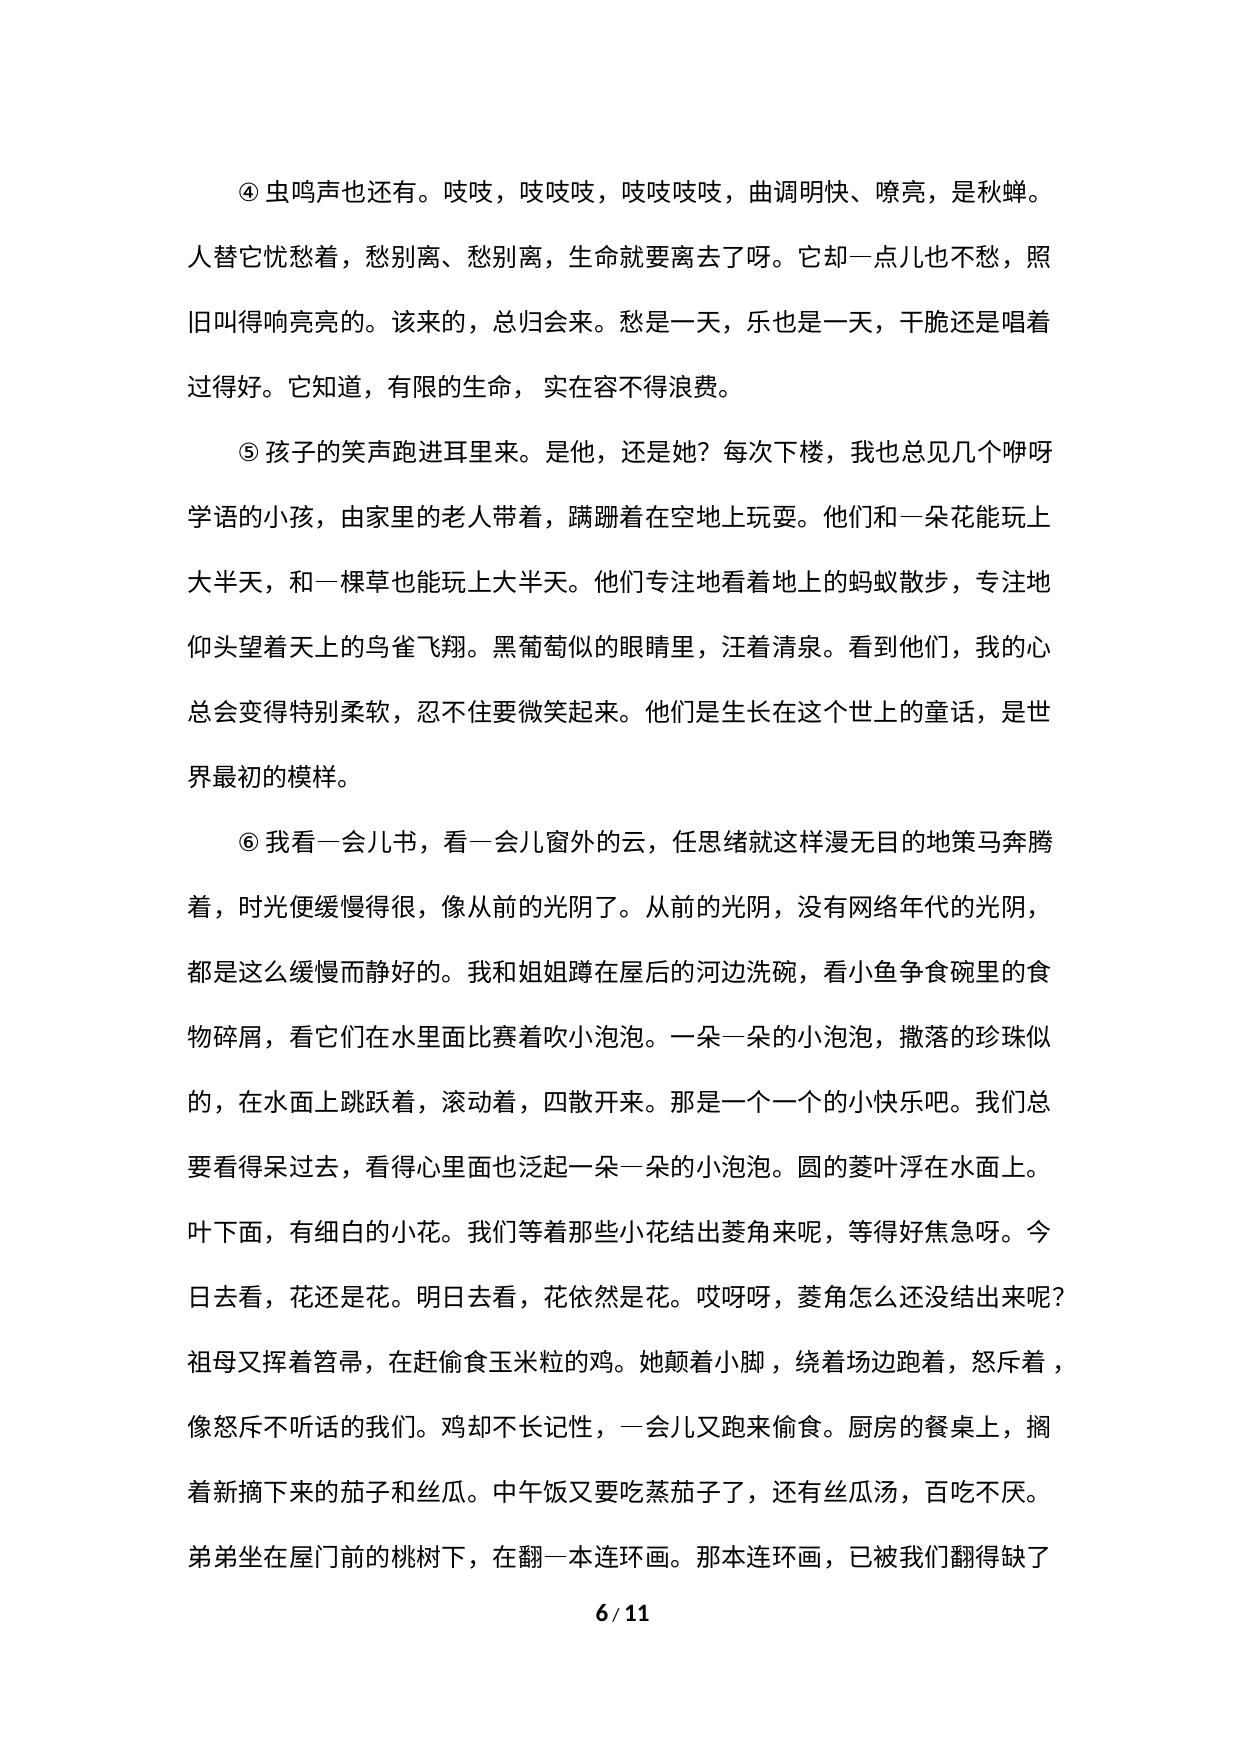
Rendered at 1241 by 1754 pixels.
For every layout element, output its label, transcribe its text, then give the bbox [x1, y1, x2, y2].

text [187, 808, 1053, 1588]
text ⑤孩子的笑声跑进耳里来。是他，还是她？每次下楼，我也总见几个咿呀学语的小孩，由家里的老人带着，蹒跚着在空地上玩耍。他们和—朵花能玩上大半天，和—棵草也能玩上大半天。他们专注地看着地上的蚂蚁散步，专注地仰头望着天上的鸟雀飞翔。黑葡萄似的眼睛里，汪着清泉。看到他们，我的心总会变得特别柔软，忍不住要微笑起来。他们是生长在这个世上的童话，是世界最初的模样。 [187, 418, 1053, 808]
text ④虫鸣声也还有。吱吱，吱吱吱，吱吱吱吱，曲调明快、嘹亮，是秋蝉。人替它忧愁着，愁别离、愁别离，生命就要离去了呀。它却—点儿也不愁，照旧叫得响亮亮的。该来的，总归会来。愁是一天，乐也是一天，干脆还是唱着过得好。它知道，有限的生命， 实在容不得浪费。 [187, 158, 1053, 418]
